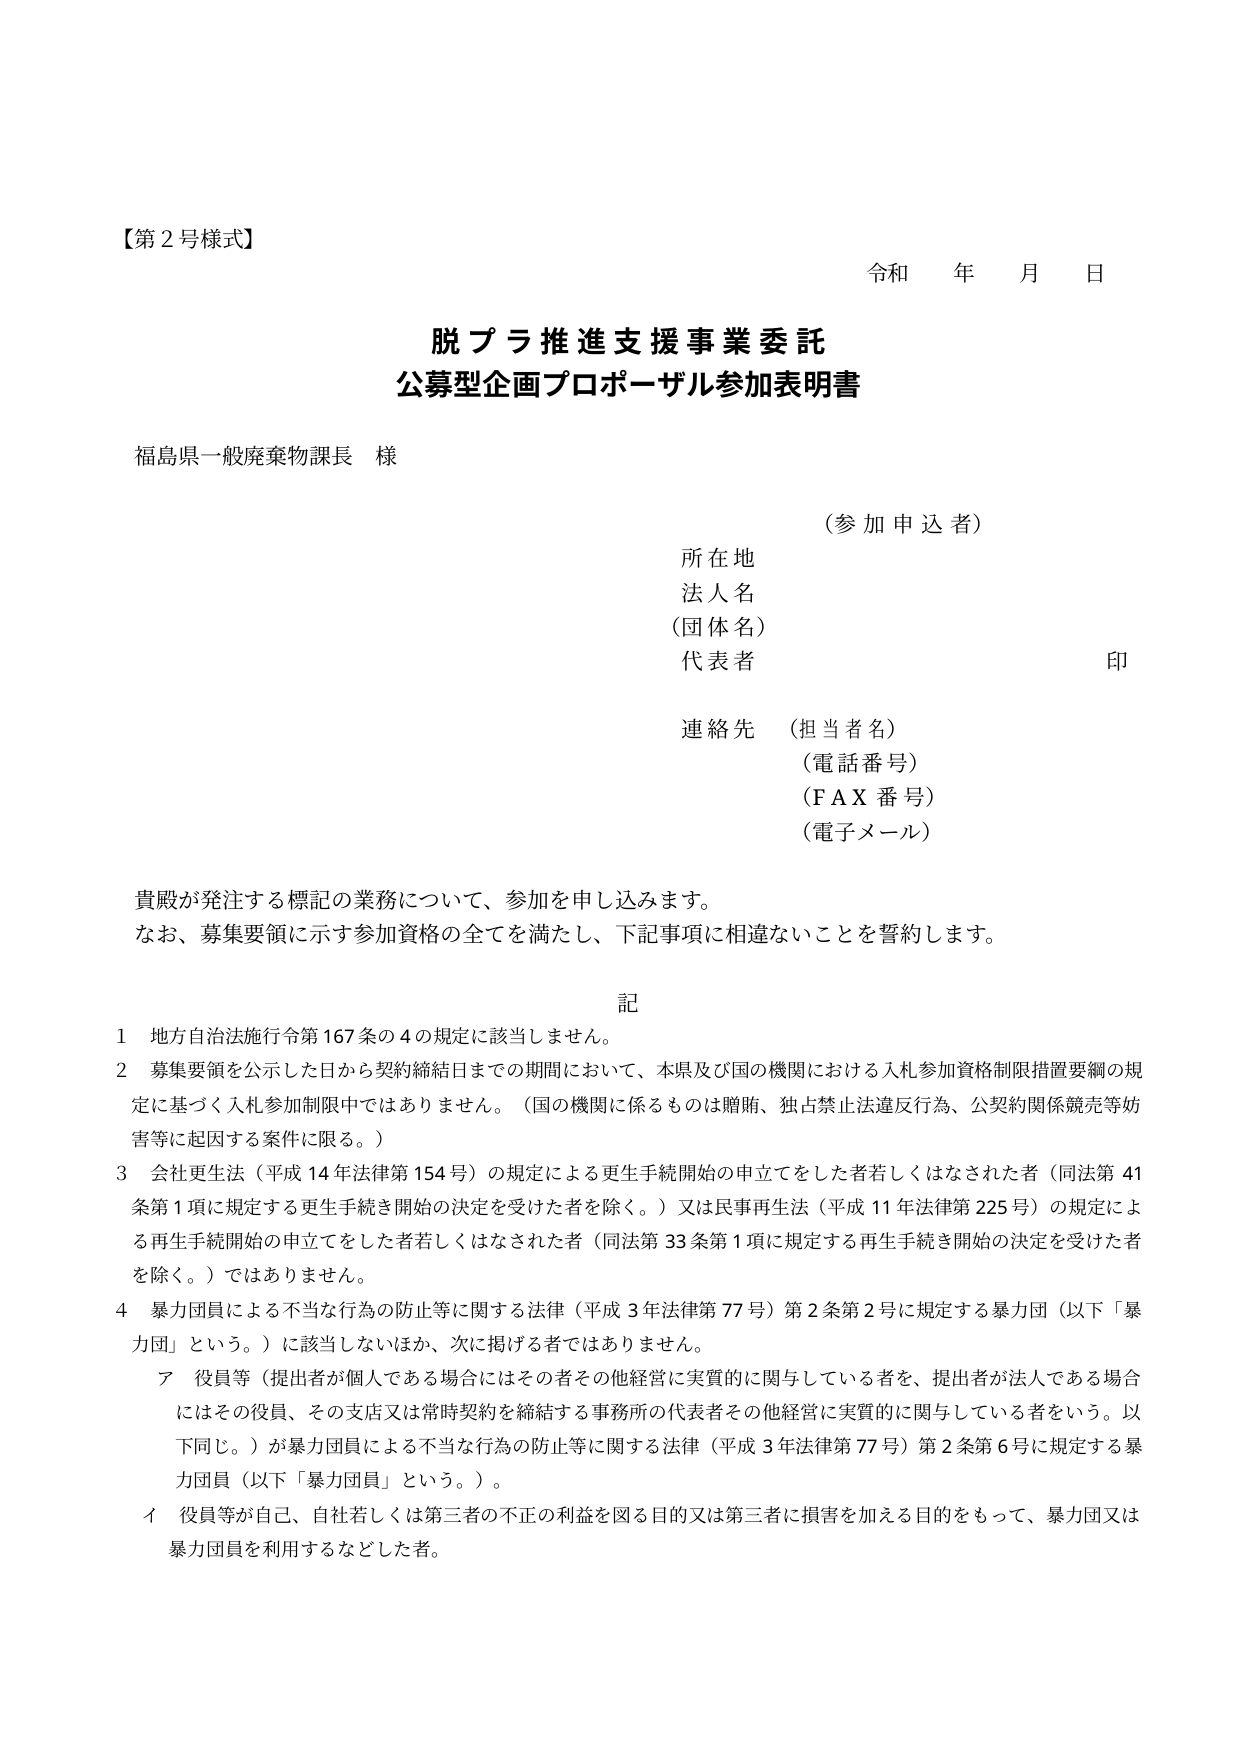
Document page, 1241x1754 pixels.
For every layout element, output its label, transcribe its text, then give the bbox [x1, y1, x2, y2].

text ２ 募集要領を公示した日から契約締結日までの期間において、本県及び国の機関における入札参加資格制限措置要綱の規定に基づく入札参加制限中ではありません。（国の機関に係るものは贈賄、独占禁止法違反行為、公契約関係競売等妨害等に起因する案件に限る。） [112, 1053, 1144, 1155]
text 貴殿が発注する標記の業務について、参加を申し込みます。 [112, 882, 1144, 916]
text 所在地 [681, 540, 1144, 574]
text １ 地方自治法施行令第167条の4の規定に該当しません。 [112, 1018, 1144, 1053]
text イ 役員等が自己、自社若しくは第三者の不正の利益を図る目的又は第三者に損害を加える目的をもって、暴力団又は暴力団員を利用するなどした者。 [112, 1497, 1144, 1565]
text ３ 会社更生法（平成14年法律第154号）の規定による更生手続開始の申立てをした者若しくはなされた者（同法第41条第1項に規定する更生手続き開始の決定を受けた者を除く。）又は民事再生法（平成11年法律第225号）の規定による再生手続開始の申立てをした者若しくはなされた者（同法第33条第1項に規定する再生手続き開始の決定を受けた者を除く。）ではありません。 [112, 1155, 1144, 1292]
text 【第２号様式】 [112, 221, 1144, 255]
text 代表者 印 [681, 643, 1144, 677]
text 福島県一般廃棄物課長 様 [112, 438, 1144, 472]
text （参加申込者） [812, 506, 1144, 540]
text （電話番号） [681, 745, 1144, 779]
text ア 役員等（提出者が個人である場合にはその者その他経営に実質的に関与している者を、提出者が法人である場合にはその役員、その支店又は常時契約を締結する事務所の代表者その他経営に実質的に関与している者をいう。以下同じ。）が暴力団員による不当な行為の防止等に関する法律（平成3年法律第77号）第2条第6号に規定する暴力団員（以下「暴力団員」という。）。 [156, 1360, 1144, 1497]
text ４ 暴力団員による不当な行為の防止等に関する法律（平成3年法律第77号）第2条第2号に規定する暴力団（以下「暴力団」という。）に該当しないほか、次に掲げる者ではありません。 [112, 1292, 1144, 1360]
text 法人名 [681, 574, 1144, 608]
text （FAX番号） [791, 779, 1144, 813]
subtitle 記 [112, 984, 1144, 1018]
text 公募型企画プロポーザル参加表明書 [112, 361, 1144, 403]
text （電子メール） [791, 813, 1144, 848]
text なお、募集要領に示す参加資格の全てを満たし、下記事項に相違ないことを誓約します。 [112, 916, 1144, 950]
text 脱プラ推進支援事業委託 [112, 319, 1144, 361]
text 令和 年 月 日 [112, 255, 1106, 289]
text （団体名） [659, 608, 1144, 643]
text 連絡先 （担当者名） [681, 711, 1144, 745]
